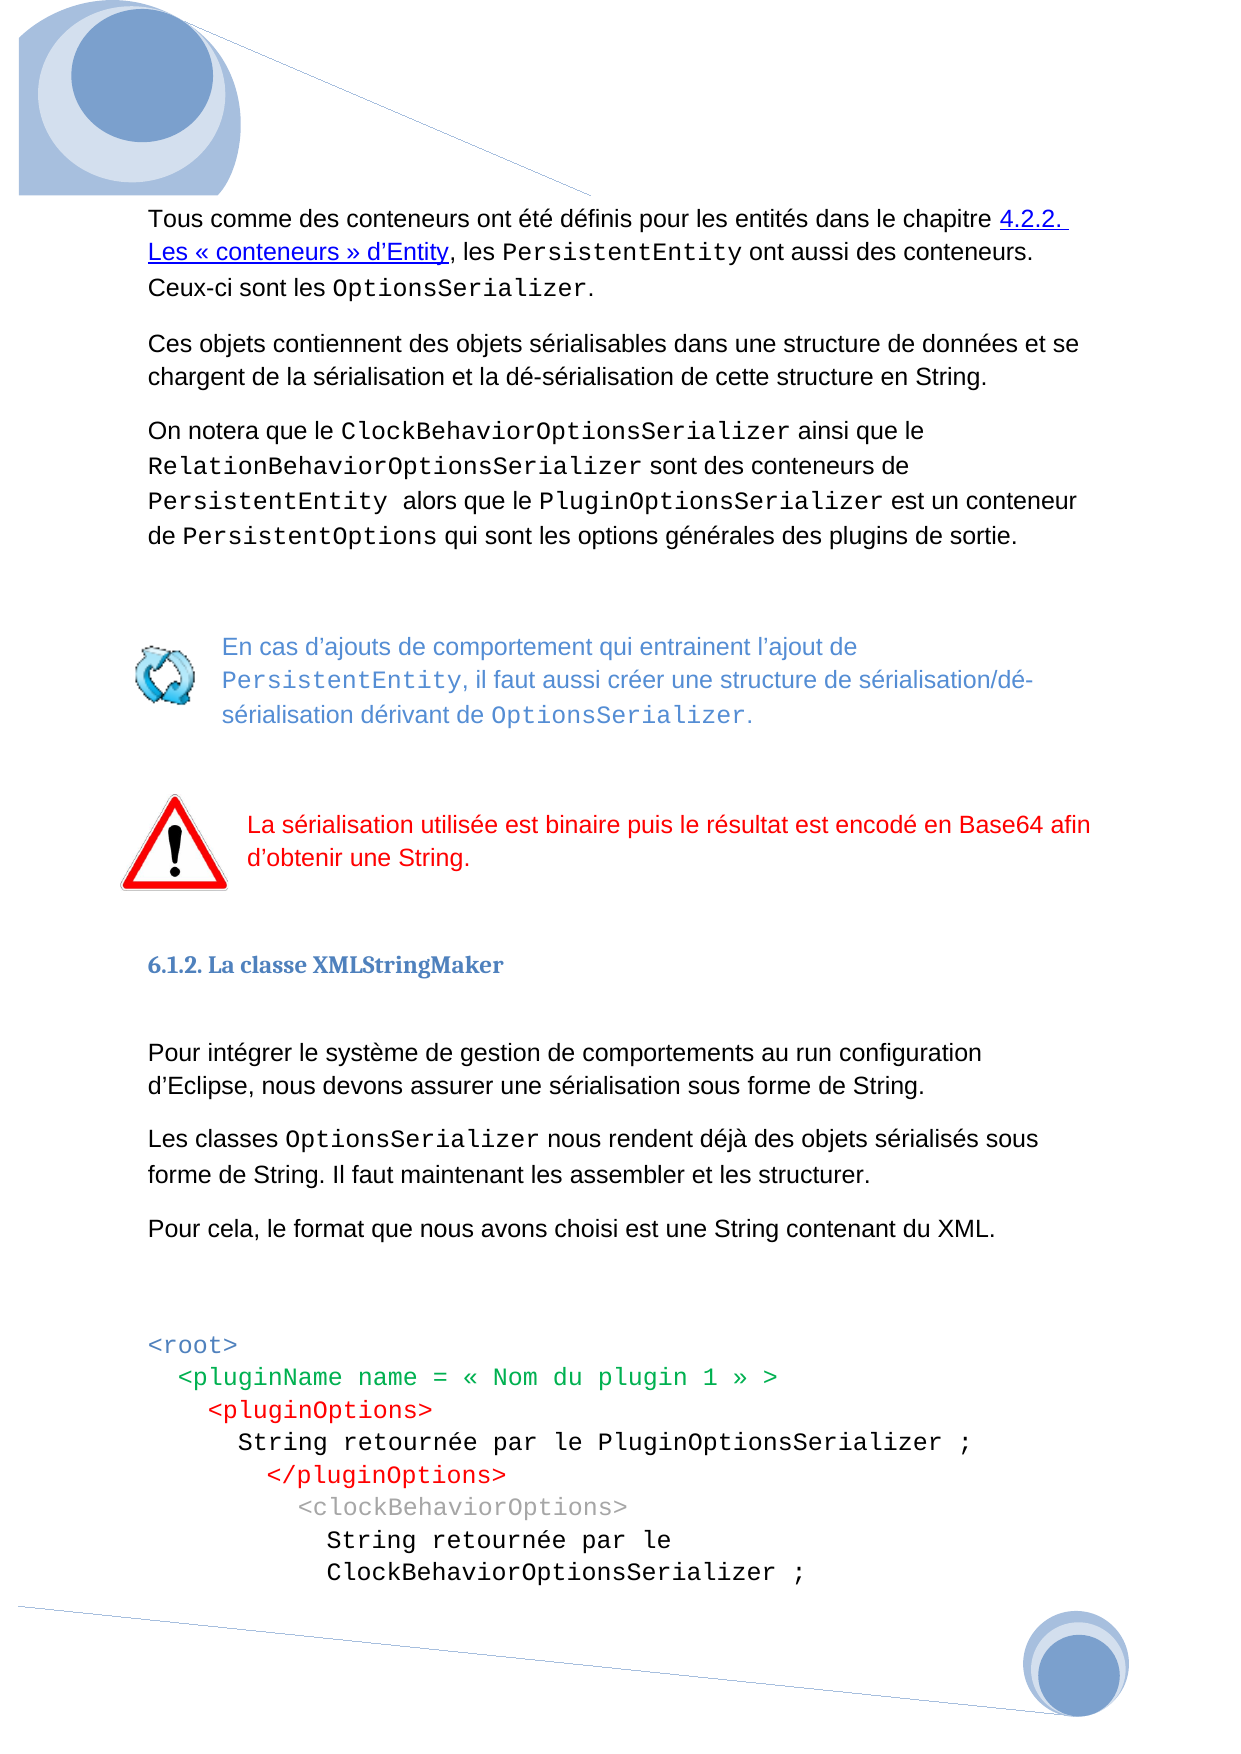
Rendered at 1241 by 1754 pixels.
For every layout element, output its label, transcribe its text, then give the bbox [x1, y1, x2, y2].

text Pour intégrer le système de gestion de comportements au run configuration d’Eclipse, nous devons assurer une sérialisation sous forme de String. [148, 1038, 1093, 1099]
text Les classes OptionsSerializer nous rendent déjà des objets sérialisés sous forme de String. Il faut maintenant les assembler et les structurer. [148, 1124, 1093, 1188]
text Ces objets contiennent des objets sérialisables dans une structure de données et se chargent de la sérialisation et la dé-sérialisation de cette structure en String. [148, 329, 1093, 391]
text La sérialisation utilisée est binaire puis le résultat est encodé en Base64 afin d’obtenir une String. [229, 810, 1093, 872]
text String retournée par le PluginOptionsSerializer ; [148, 1430, 1093, 1458]
text <clockBehaviorOptions> [148, 1495, 1093, 1523]
picture [131, 643, 203, 713]
text <pluginOptions> [148, 1397, 1093, 1426]
text En cas d’ajouts de comportement qui entrainent l’ajout de PersistentEntity, il faut aussi créer une structure de sérialisation/dé-sérialisation dérivant de OptionsSerializer. [148, 632, 1093, 731]
text On notera que le ClockBehaviorOptionsSerializer ainsi que le RelationBehaviorOptionsSerializer sont des conteneurs de PersistentEntity alors que le PluginOptionsSerializer est un conteneur de PersistentOptions qui sont les options générales des plugins de sortie. [148, 416, 1093, 552]
text String retournée par le ClockBehaviorOptionsSerializer ; [221, 1527, 1093, 1588]
text Tous comme des conteneurs ont été définis pour les entités dans le chapitre 4.2.2. Les « conteneurs » d’Entity, les PersistentEntity ont aussi des conteneurs. Ceux-ci sont les OptionsSerializer. [148, 204, 1093, 303]
picture [120, 794, 229, 891]
text <root> [148, 1332, 1093, 1361]
text Pour cela, le format que nous avons choisi est une String contenant du XML. [148, 1213, 1093, 1242]
subtitle 6.1.2. La classe XMLStringMaker [148, 951, 1093, 979]
text </pluginOptions> [148, 1462, 1093, 1491]
text <pluginName name = « Nom du plugin 1 » > [148, 1365, 1093, 1393]
